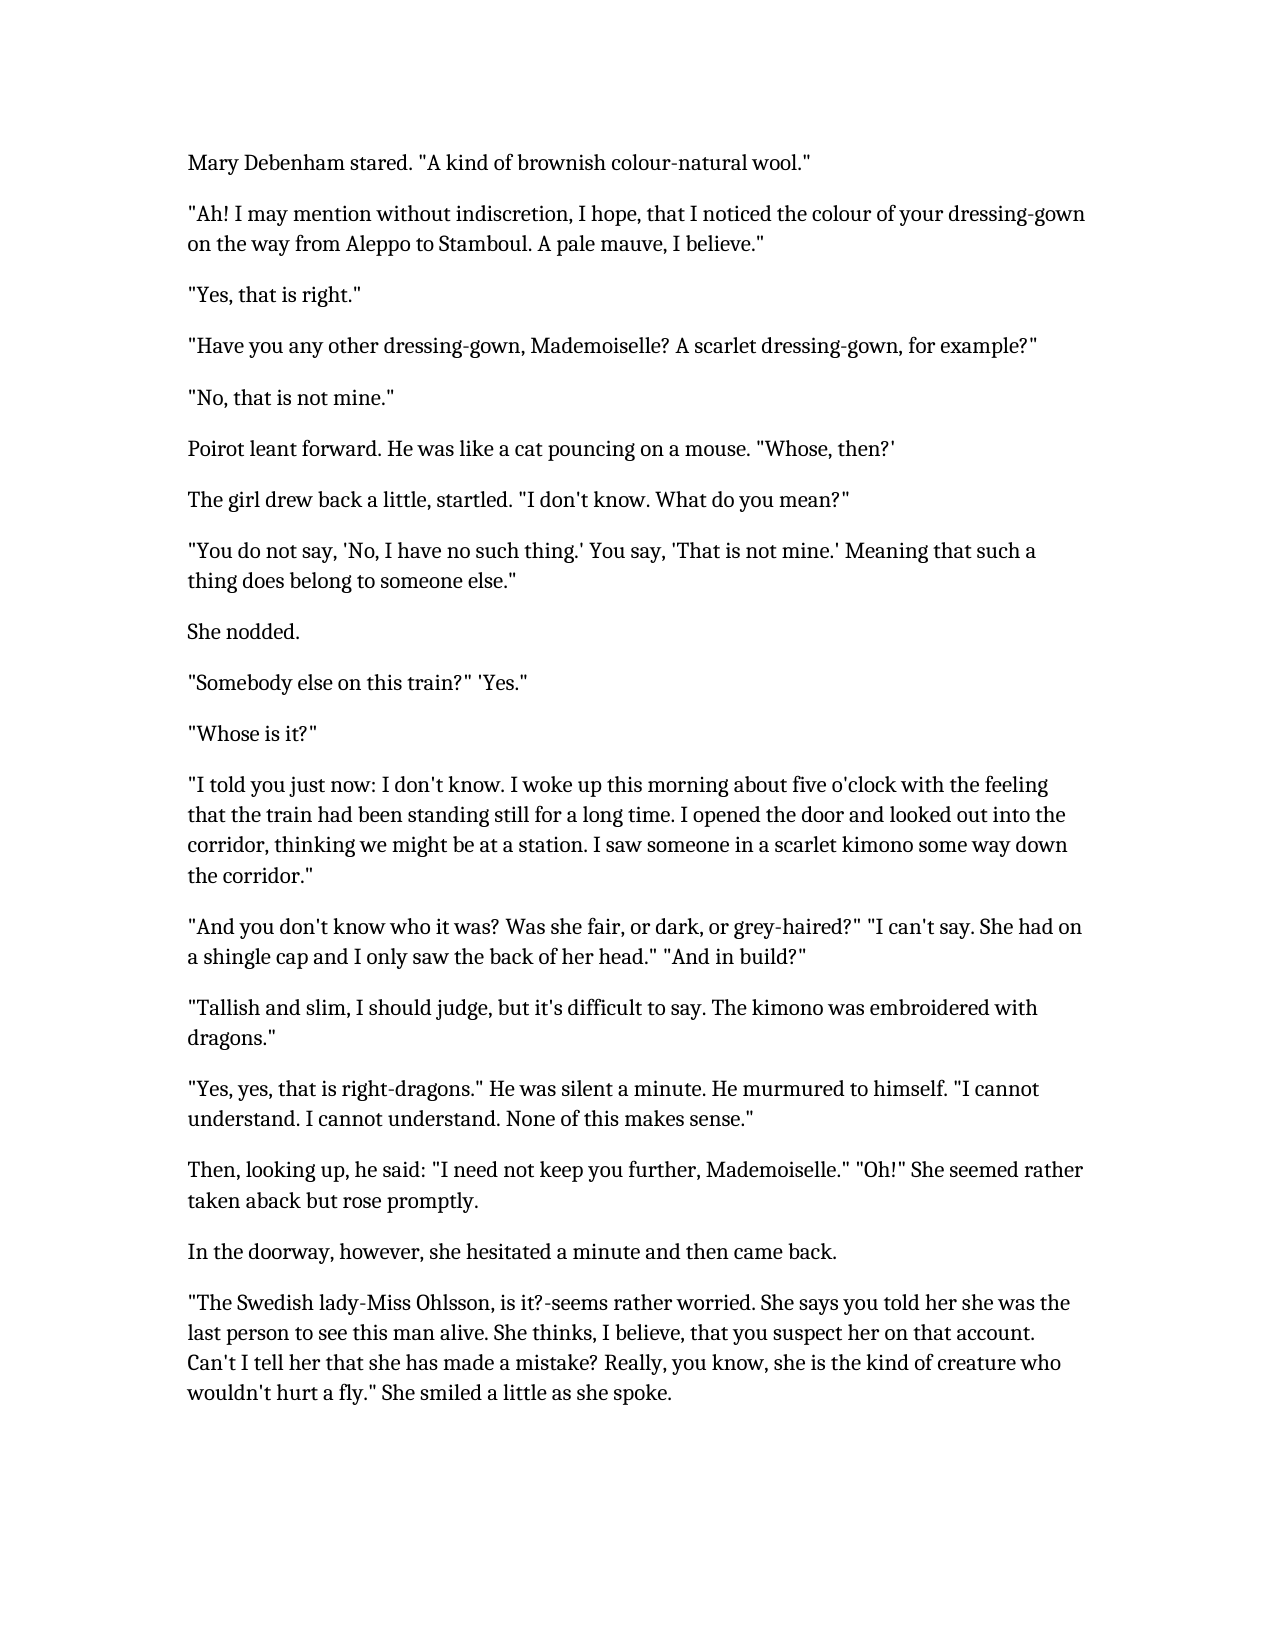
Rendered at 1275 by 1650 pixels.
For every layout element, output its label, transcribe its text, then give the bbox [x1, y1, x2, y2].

text "Tallish and slim, I should judge, but it's difficult to say. The kimono was embroidered with dragons." [187, 995, 1087, 1051]
text She nodded. [187, 619, 1087, 645]
text "I told you just now: I don't know. I woke up this morning about five o'clock with the feeling that the train had been standing still for a long time. I opened the door and looked out into the corridor, thinking we might be at a station. I saw someone in a scarlet kimono some way down the corridor." [187, 772, 1087, 889]
text "Ah! I may mention without indiscretion, I hope, that I noticed the colour of your dressing-gown on the way from Aleppo to Stamboul. A pale mauve, I believe." [187, 201, 1087, 258]
text "Yes, yes, that is right-dragons." He was silent a minute. He murmured to himself. "I cannot understand. I cannot understand. None of this makes sense." [187, 1076, 1087, 1133]
text "No, that is not mine." [187, 384, 1087, 411]
text Then, looking up, he said: "I need not keep you further, Mademoiselle." "Oh!" She seemed rather taken aback but rose promptly. [187, 1157, 1087, 1214]
text Mary Debenham stared. "A kind of brownish colour-natural wool." [187, 150, 1087, 176]
text The girl drew back a little, startled. "I don't know. What do you mean?" [187, 486, 1087, 513]
text In the doorway, however, she hesitated a minute and then came back. [187, 1238, 1087, 1265]
text Poirot leant forward. He was like a cat pouncing on a mouse. "Whose, then?' [187, 435, 1087, 462]
text "And you don't know who it was? Was she fair, or dark, or grey-haired?" "I can't say. She had on a shingle cap and I only saw the back of her head." "And in build?" [187, 913, 1087, 970]
text "The Swedish lady-Miss Ohlsson, is it?-seems rather worried. She says you told her she was the last person to see this man alive. She thinks, I believe, that you suspect her on that account. Can't I tell her that she has made a mistake? Really, you know, she is the kind of creature who wouldn't hurt a fly." She smiled a little as she spoke. [187, 1289, 1087, 1407]
text "Have you any other dressing-gown, Mademoiselle? A scarlet dressing-gown, for example?" [187, 333, 1087, 360]
text "Whose is it?" [187, 721, 1087, 747]
text "You do not say, 'No, I have no such thing.' You say, 'That is not mine.' Meaning that such a thing does belong to someone else." [187, 537, 1087, 594]
text "Yes, that is right." [187, 282, 1087, 309]
text "Somebody else on this train?" 'Yes." [187, 670, 1087, 696]
